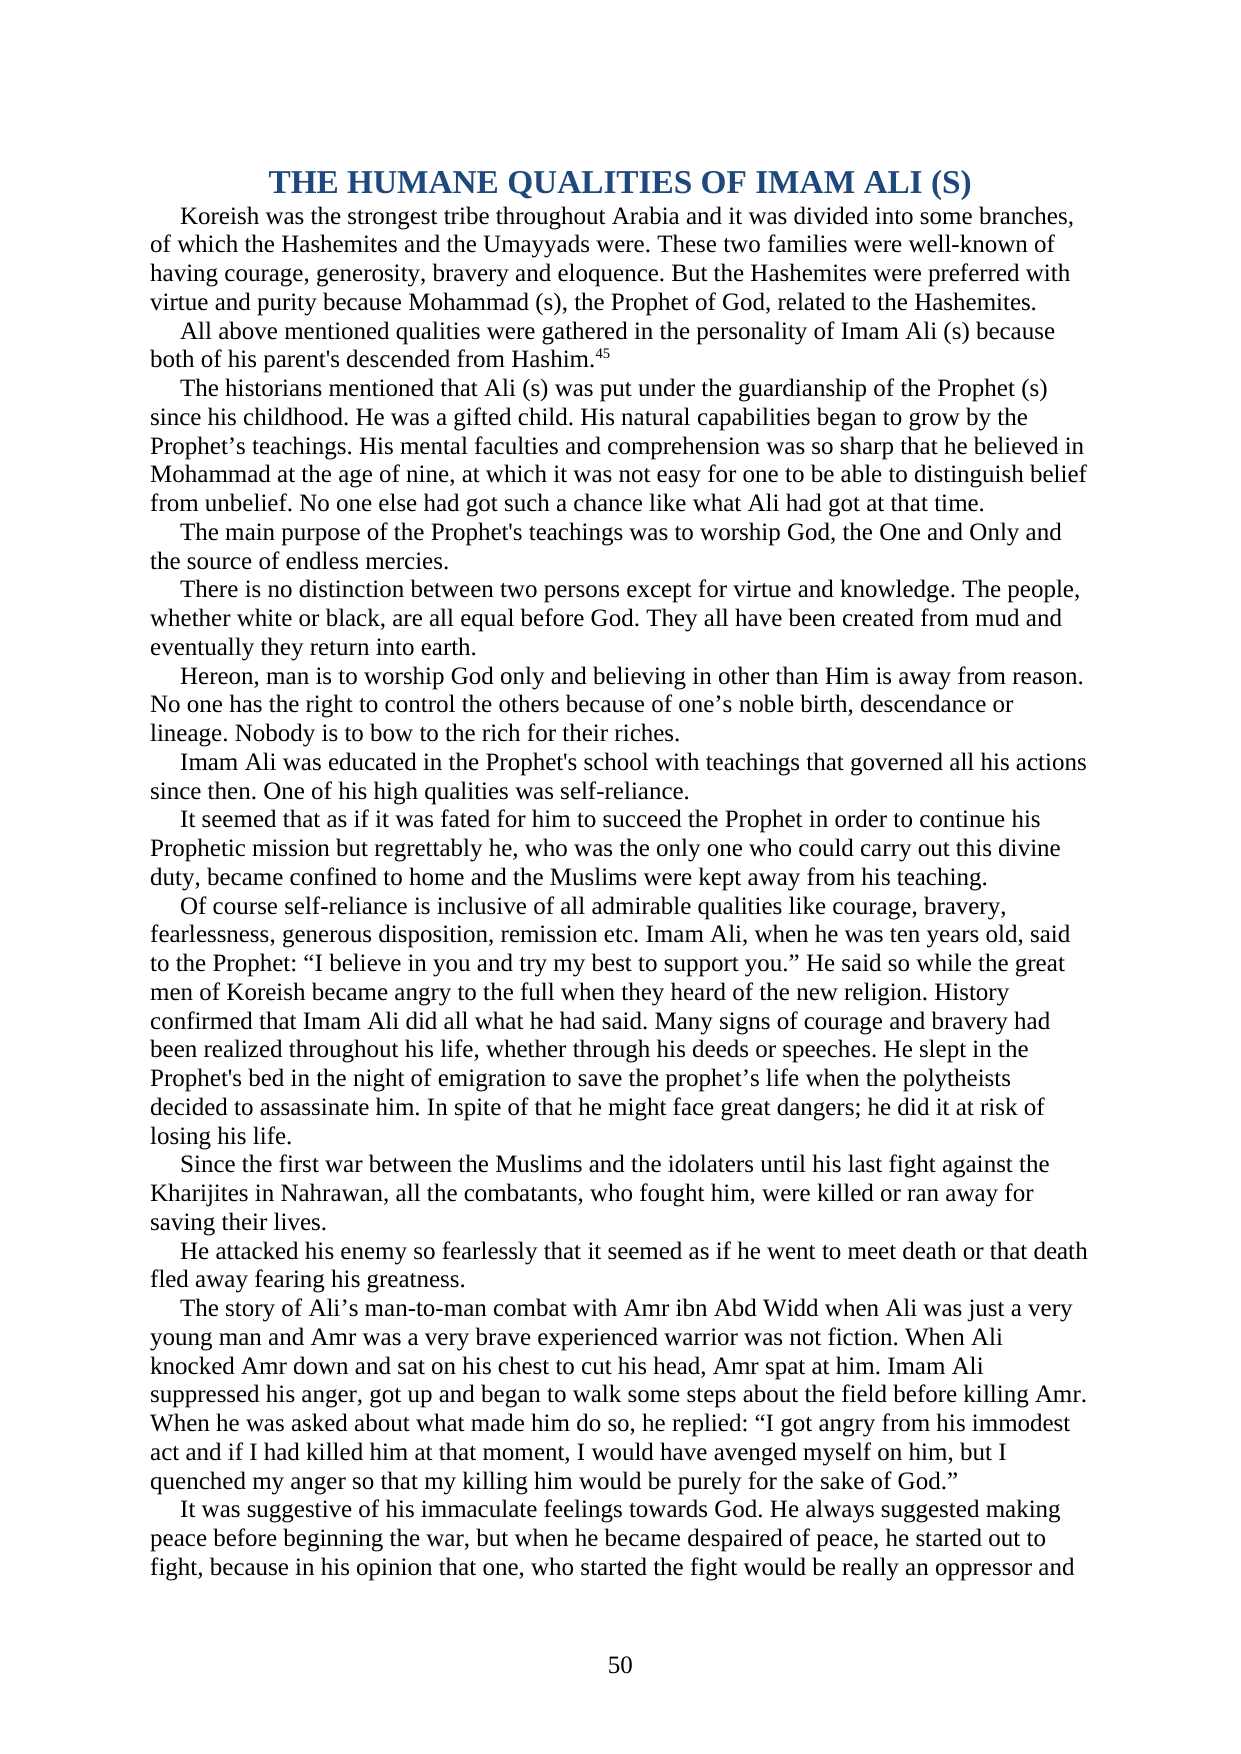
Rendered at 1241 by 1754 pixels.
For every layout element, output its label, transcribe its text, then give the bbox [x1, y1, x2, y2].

text Hereon, man is to worship God only and believing in other than Him is away from reason. No one has the right to control the others because of one’s noble birth, descendance or lineage. Nobody is to bow to the rich for their riches. [150, 661, 1090, 747]
text The story of Ali’s man-to-man combat with Amr ibn Abd Widd when Ali was just a very young man and Amr was a very brave experienced warrior was not fiction. When Ali knocked Amr down and sat on his chest to cut his head, Amr spat at him. Imam Ali suppressed his anger, got up and began to walk some steps about the field before killing Amr. When he was asked about what made him do so, he replied: “I got angry from his immodest act and if I had killed him at that moment, I would have avenged myself on him, but I quenched my anger so that my killing him would be purely for the sake of God.” [150, 1293, 1090, 1494]
text All above mentioned qualities were gathered in the personality of Imam Ali (s) because both of his parent's descended from Hashim. [150, 316, 1090, 373]
text Since the first war between the Muslims and the idolaters until his last fight against the Kharijites in Nahrawan, all the combatants, who fought him, were killed or ran away for saving their lives. [150, 1149, 1090, 1236]
subtitle THE HUMANE QUALITIES OF IMAM ALI (S) [150, 162, 1090, 201]
text Of course self-reliance is inclusive of all admirable qualities like courage, bravery, fearlessness, generous disposition, remission etc. Imam Ali, when he was ten years old, said to the Prophet: “I believe in you and try my best to support you.” He said so while the great men of Koreish became angry to the full when they heard of the new religion. History confirmed that Imam Ali did all what he had said. Many signs of courage and bravery had been realized throughout his life, whether through his deeds or speeches. He slept in the Prophet's bed in the night of emigration to save the prophet’s life when the polytheists decided to assassinate him. In spite of that he might face great dangers; he did it at risk of losing his life. [150, 891, 1090, 1149]
text The historians mentioned that Ali (s) was put under the guardianship of the Prophet (s) since his childhood. He was a gifted child. His natural capabilities began to grow by the Prophet’s teachings. His mental faculties and comprehension was so sharp that he believed in Mohammad at the age of nine, at which it was not easy for one to be able to distinguish belief from unbelief. No one else had got such a chance like what Ali had got at that time. [150, 373, 1090, 517]
text The main purpose of the Prophet's teachings was to worship God, the One and Only and the source of endless mercies. [150, 517, 1090, 574]
text He attacked his enemy so fearlessly that it seemed as if he went to meet death or that death fled away fearing his greatness. [150, 1236, 1090, 1293]
text Imam Ali was educated in the Prophet's school with teachings that governed all his actions since then. One of his high qualities was self-reliance. [150, 747, 1090, 804]
text There is no distinction between two persons except for virtue and knowledge. The people, whether white or black, are all equal before God. They all have been created from mud and eventually they return into earth. [150, 574, 1090, 661]
text Koreish was the strongest tribe throughout Arabia and it was divided into some branches, of which the Hashemites and the Umayyads were. These two families were well-known of having courage, generosity, bravery and eloquence. But the Hashemites were preferred with virtue and purity because Mohammad (s), the Prophet of God, related to the Hashemites. [150, 201, 1090, 316]
text It seemed that as if it was fated for him to succeed the Prophet in order to continue his Prophetic mission but regrettably he, who was the only one who could carry out this divine duty, became confined to home and the Muslims were kept away from his teaching. [150, 804, 1090, 891]
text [150, 1494, 1090, 1581]
